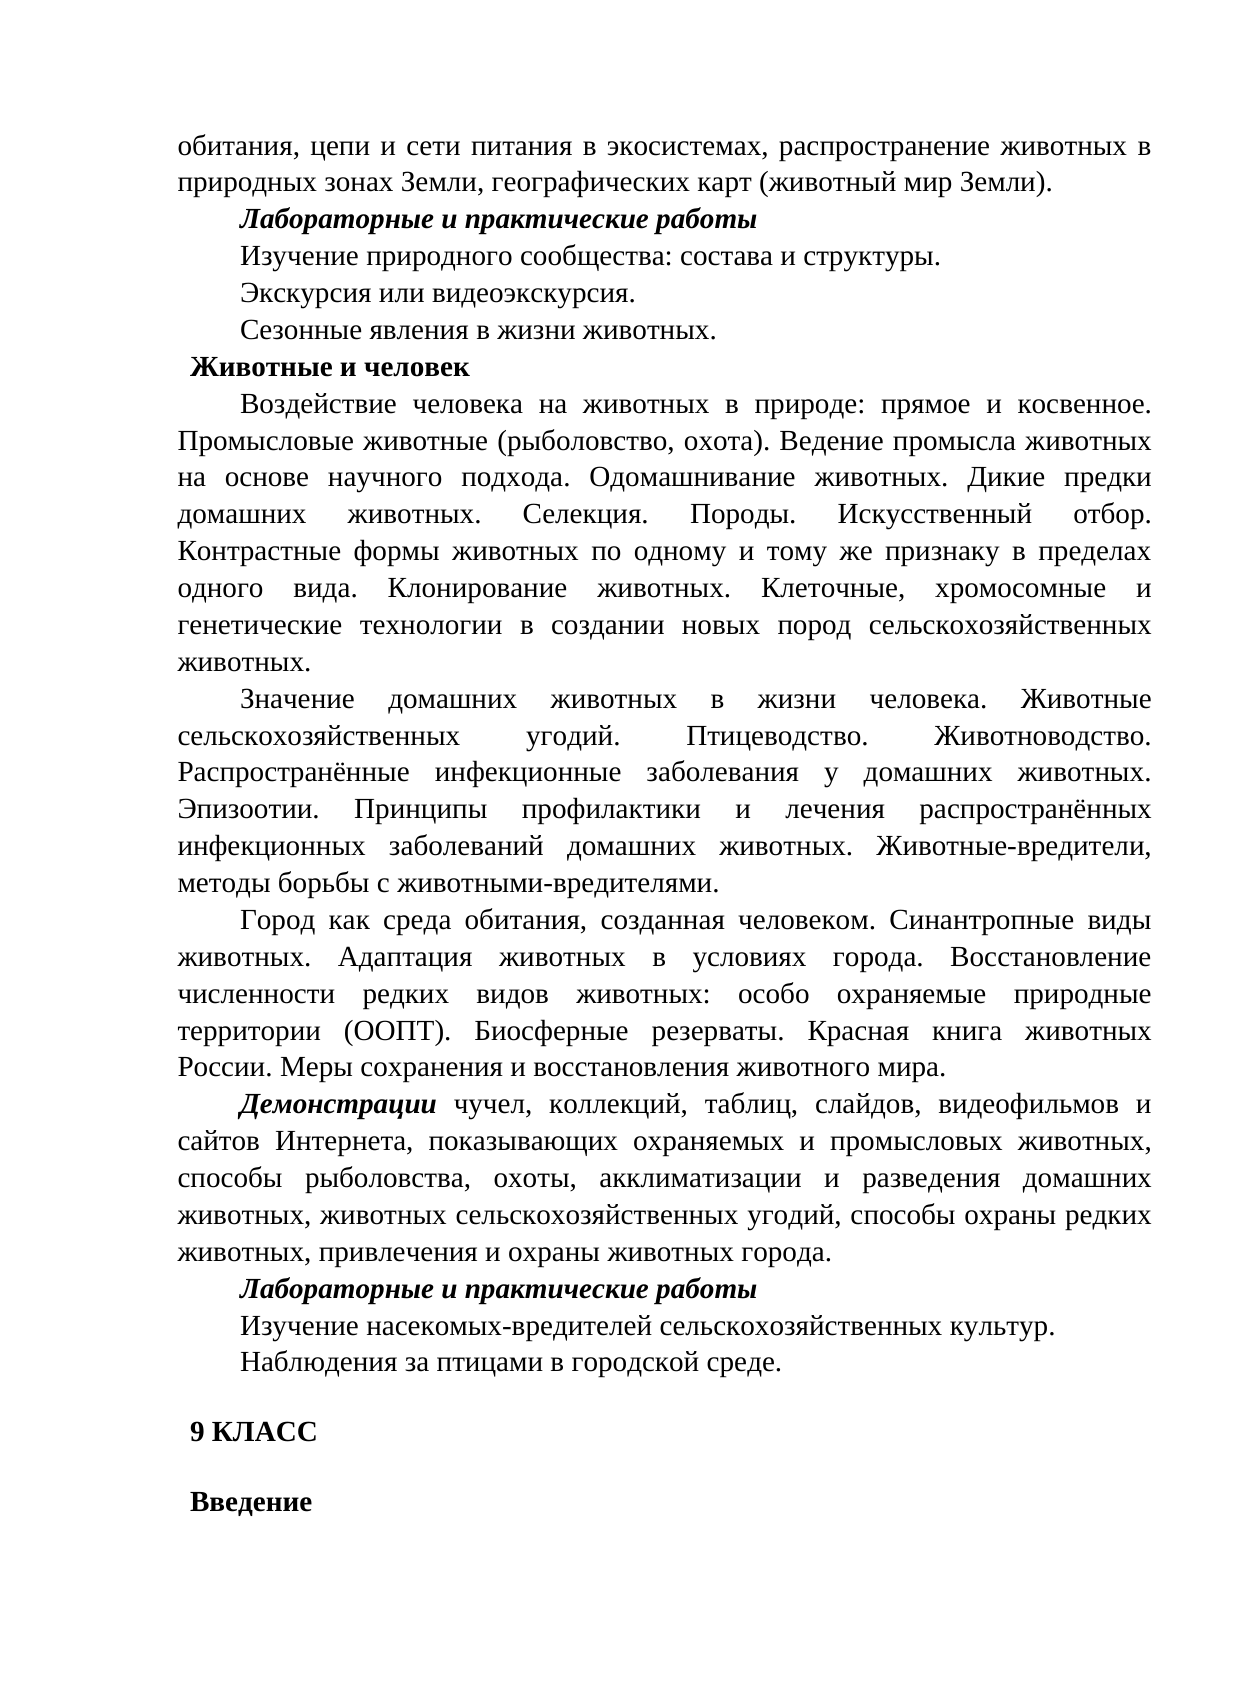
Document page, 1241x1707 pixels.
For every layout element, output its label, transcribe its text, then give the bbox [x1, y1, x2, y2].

text Изучение насекомых-вредителей сельскохозяйственных культур. [177, 1308, 1152, 1341]
text Изучение природного сообщества: состава и структуры. [177, 238, 1152, 272]
text Животные и человек [190, 349, 1152, 382]
text Воздействие человека на животных в природе: прямое и косвенное. Промысловые животные (рыболовство, охота). Ведение промысла животных на основе научного подхода. Одомашнивание животных. Дикие предки домашних животных. Селекция. Породы. Искусственный отбор. Контрастные формы животных по одному и тому же признаку в пределах одного вида. Клонирование животных. Клеточные, хромосомные и генетические технологии в создании новых пород сельскохозяйственных животных. [177, 386, 1152, 677]
text Лабораторные и практические работы [177, 1271, 1152, 1304]
text Наблюдения за птицами в городской среде. [177, 1344, 1152, 1378]
text 9 КЛАСС [190, 1414, 1152, 1447]
text Значение домашних животных в жизни человека. Животные сельскохозяйственных угодий. Птицеводство. Животноводство. Распространённые инфекционные заболевания у домашних животных. Эпизоотии. Принципы профилактики и лечения распространённых инфекционных заболеваний домашних животных. Животные-вредители, методы борьбы с животными-вредителями. [177, 681, 1152, 899]
text Экскурсия или видеоэкскурсия. [177, 275, 1152, 309]
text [177, 128, 1152, 198]
text Лабораторные и практические работы [177, 201, 1152, 235]
text Сезонные явления в жизни животных. [177, 312, 1152, 346]
text Демонстрации чучел, коллекций, таблиц, слайдов, видеофильмов и сайтов Интернета, показывающих охраняемых и промысловых животных, способы рыболовства, охоты, акклиматизации и разведения домашних животных, животных сельскохозяйственных угодий, способы охраны редких животных, привлечения и охраны животных города. [177, 1086, 1152, 1267]
text Город как среда обитания, созданная человеком. Синантропные виды животных. Адаптация животных в условиях города. Восстановление численности редких видов животных: особо охраняемые природные территории (ООПТ). Биосферные резерваты. Красная книга животных России. Меры сохранения и восстановления животного мира. [177, 902, 1152, 1083]
text Введение [190, 1484, 1152, 1518]
